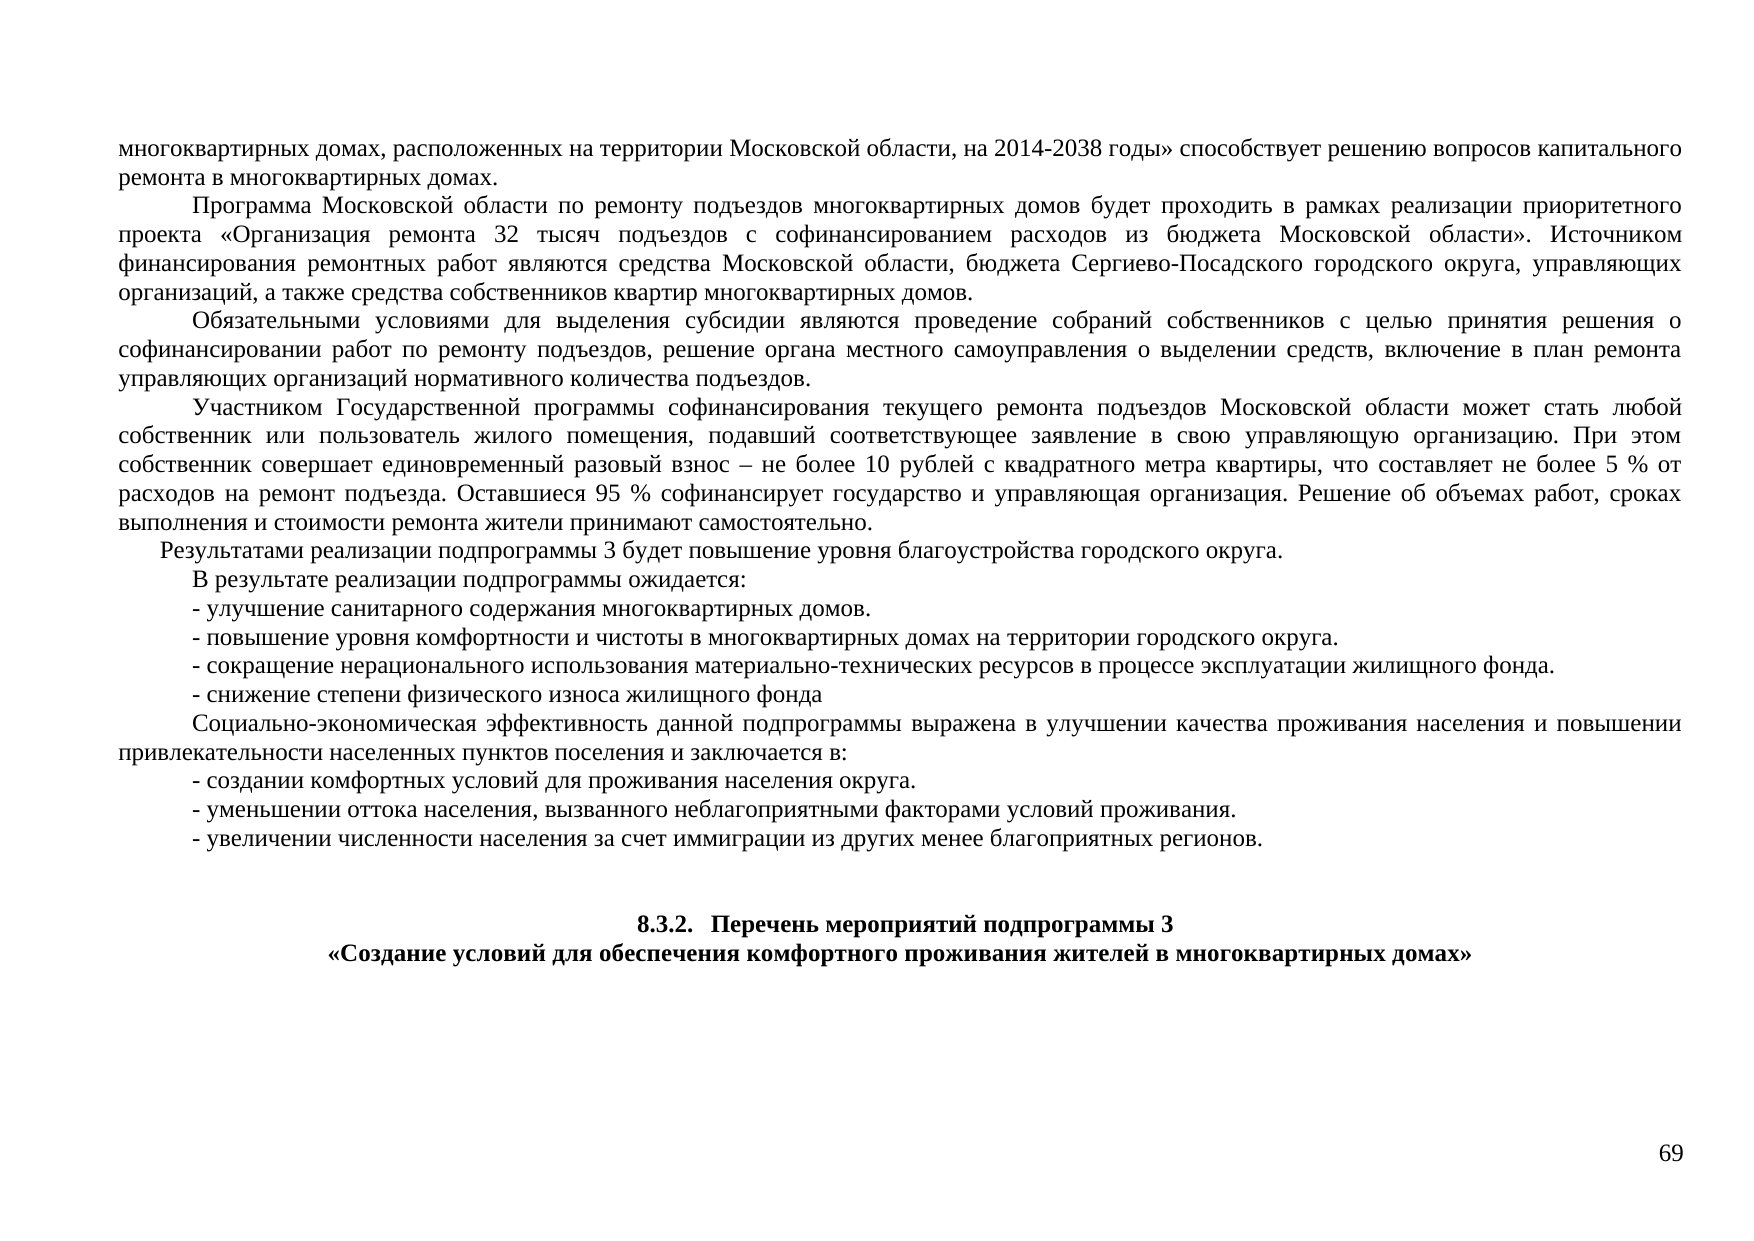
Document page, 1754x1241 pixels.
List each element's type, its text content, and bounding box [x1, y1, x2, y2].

text - создании комфортных условий для проживания населения округа. [118, 765, 1683, 794]
text - сокращение нерационального использования материально-технических ресурсов в процессе эксплуатации жилищного фонда. [118, 650, 1683, 679]
list Перечень мероприятий подпрограммы 3 [127, 909, 1683, 938]
text - повышение уровня комфортности и чистоты в многоквартирных домах на территории городского округа. [118, 622, 1683, 650]
text - улучшение санитарного содержания многоквартирных домов. [118, 593, 1683, 622]
text В результате реализации подпрограммы ожидается: [118, 564, 1683, 593]
text - снижение степени физического износа жилищного фонда [118, 679, 1683, 708]
text Участником Государственной программы софинансирования текущего ремонта подъездов Московской области может стать любой собственник или пользователь жилого помещения, подавший соответствующее заявление в свою управляющую организацию. При этом собственник совершает единовременный разовый взнос – не более 10 рублей с квадратного метра квартиры, что составляет не более 5 % от расходов на ремонт подъезда. Оставшиеся 95 % софинансирует государство и управляющая организация. Решение об объемах работ, сроках выполнения и стоимости ремонта жители принимают самостоятельно. [118, 392, 1683, 535]
text «Создание условий для обеспечения комфортного проживания жителей в многоквартирных домах» [118, 938, 1683, 967]
text - увеличении численности населения за счет иммиграции из других менее благоприятных регионов. [118, 823, 1683, 852]
text Программа Московской области по ремонту подъездов многоквартирных домов будет проходить в рамках реализации приоритетного проекта «Организация ремонта 32 тысяч подъездов с софинансированием расходов из бюджета Московской области». Источником финансирования ремонтных работ являются средства Московской области, бюджета Сергиево-Посадского городского округа, управляющих организаций, а также средства собственников квартир многоквартирных домов. [118, 190, 1683, 305]
text Социально-экономическая эффективность данной подпрограммы выражена в улучшении качества проживания населения и повышении привлекательности населенных пунктов поселения и заключается в: [118, 708, 1683, 765]
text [118, 133, 1683, 190]
text Обязательными условиями для выделения субсидии являются проведение собраний собственников с целью принятия решения о софинансировании работ по ремонту подъездов, решение органа местного самоуправления о выделении средств, включение в план ремонта управляющих организаций нормативного количества подъездов. [118, 305, 1683, 392]
text - уменьшении оттока населения, вызванного неблагоприятными факторами условий проживания. [118, 794, 1683, 823]
list Результатами реализации подпрограммы 3 будет повышение уровня благоустройства городского округа. [118, 535, 1683, 564]
